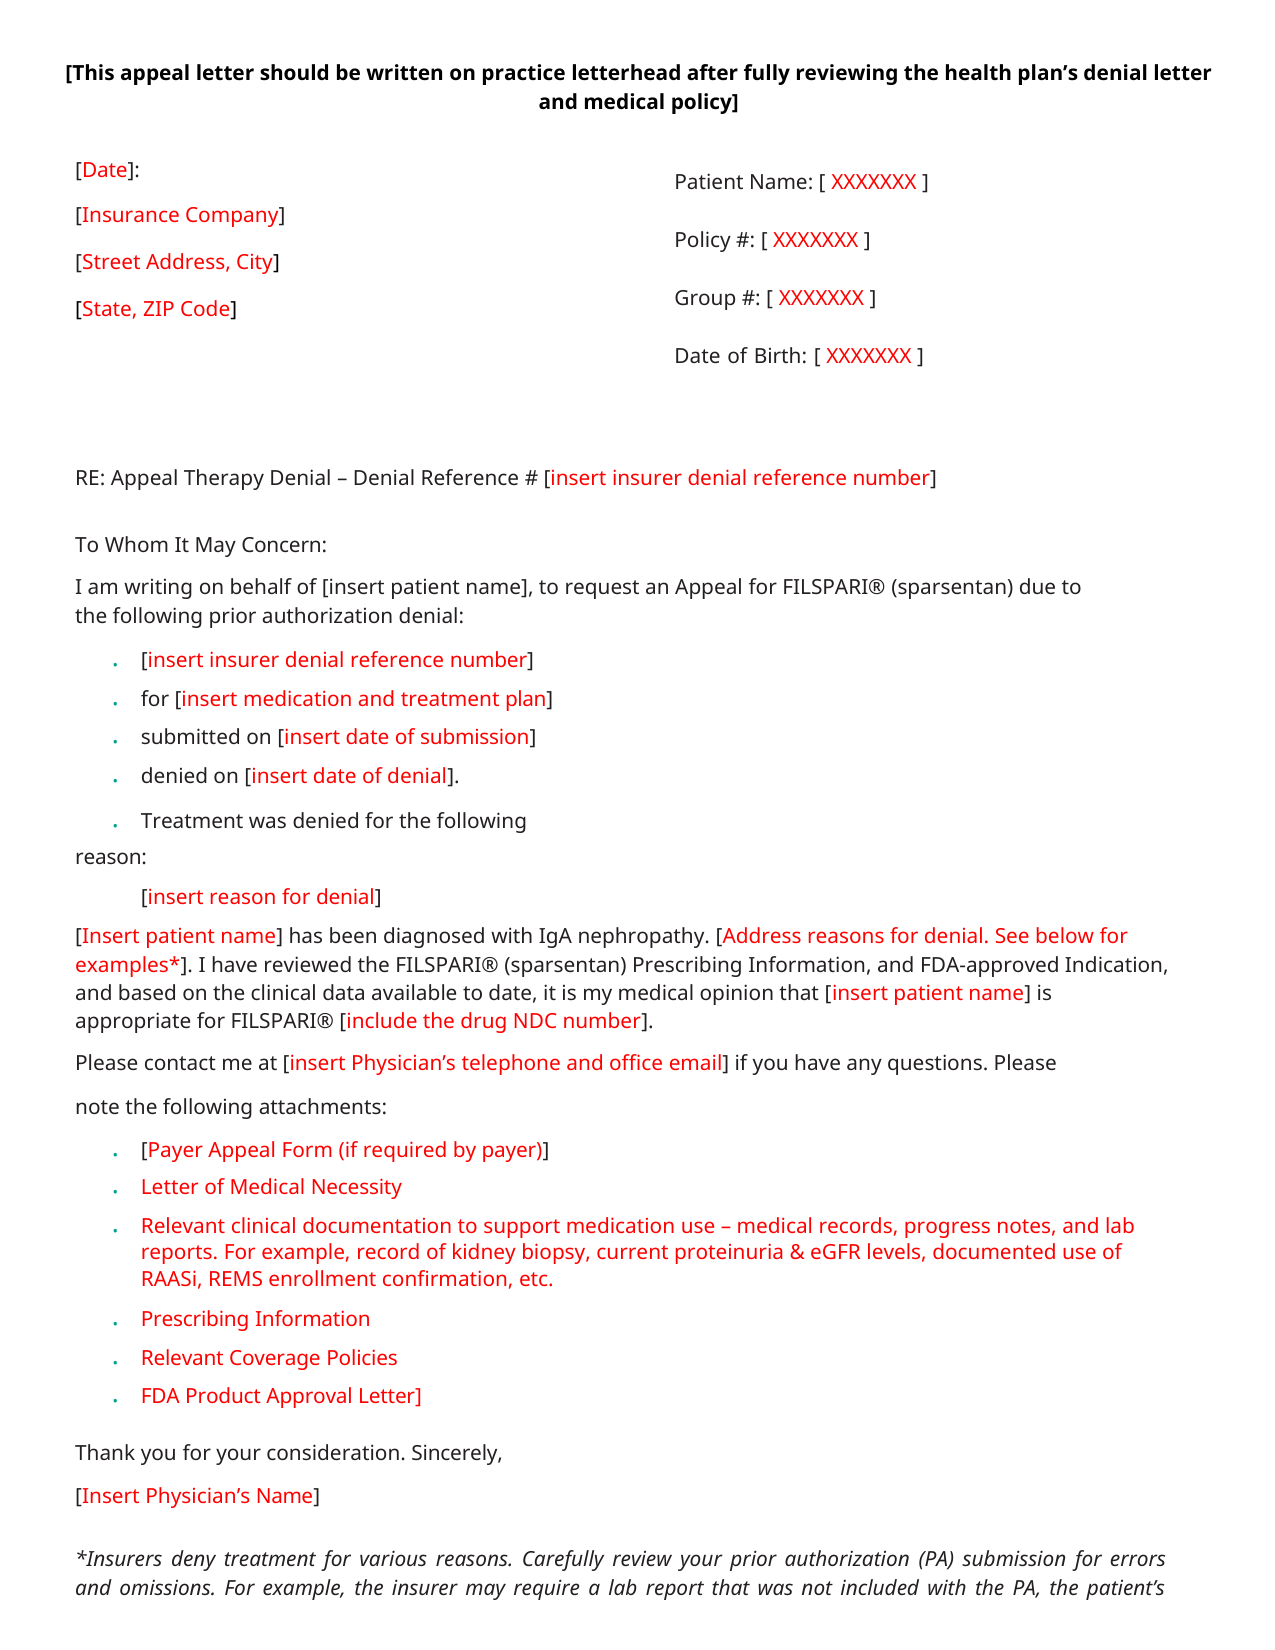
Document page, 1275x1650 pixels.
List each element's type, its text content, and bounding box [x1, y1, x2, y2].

list Prescribing Information [112, 1300, 1212, 1334]
list Letter of Medical Necessity [112, 1168, 1212, 1202]
text [Insert Physician’s Name] [75, 1482, 1212, 1510]
list [insert reason for denial] [141, 882, 1212, 911]
text I am writing on behalf of [insert patient name], to request an Appeal for FILSPARI® (sparsentan) due to the following prior authorization denial: [75, 572, 1104, 629]
list Relevant Coverage Policies [112, 1338, 1212, 1373]
list denied on [insert date of denial]. [75, 756, 561, 790]
text Policy #: [ XXXXXXX ] [674, 225, 1199, 253]
text [This appeal letter should be written on practice letterhead after fully reviewing the health plan’s denial letter and medical policy] [64, 58, 1212, 115]
text [Insurance Company] [Street Address, City] [State, ZIP Code] [75, 201, 304, 323]
text Group #: [ XXXXXXX ] [674, 283, 1199, 311]
text [Date]: [75, 156, 308, 184]
list submitted on [insert date of submission] [112, 718, 1212, 752]
text Please contact me at [insert Physician’s telephone and office email] if you have any questions. Please note the following attachments: [75, 1048, 1104, 1120]
list [insert insurer denial reference number] [112, 641, 1212, 675]
list [Payer Appeal Form (if required by payer)] [112, 1135, 1212, 1163]
text To Whom It May Concern: [75, 531, 1212, 559]
list for [insert medication and treatment plan] [112, 679, 1212, 713]
text Thank you for your consideration. Sincerely, [75, 1438, 513, 1467]
text Date of Birth: [ XXXXXXX ] [674, 341, 1199, 369]
text RE: Appeal Therapy Denial – Denial Reference # [insert insurer denial reference number] [75, 463, 1212, 492]
list Treatment was denied for the following reason: [75, 802, 561, 870]
list Relevant clinical documentation to support medication use – medical records, progress notes, and lab reports. For example, record of kidney biopsy, current proteinuria & eGFR levels, documented use of RAASi, REMS enrollment confirmation, etc. [112, 1208, 1181, 1292]
text [Insert patient name] has been diagnosed with IgA nephropathy. [Address reasons for denial. See below for examples*]. I have reviewed the FILSPARI® (sparsentan) Prescribing Information, and FDA-approved Indication, and based on the clinical data available to date, it is my medical opinion that [insert patient name] is appropriate for FILSPARI® [include the drug NDC number]. [75, 921, 1173, 1035]
list FDA Product Approval Letter] [112, 1377, 1212, 1411]
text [75, 1544, 1167, 1601]
text Patient Name: [ XXXXXXX ] [674, 167, 1199, 195]
